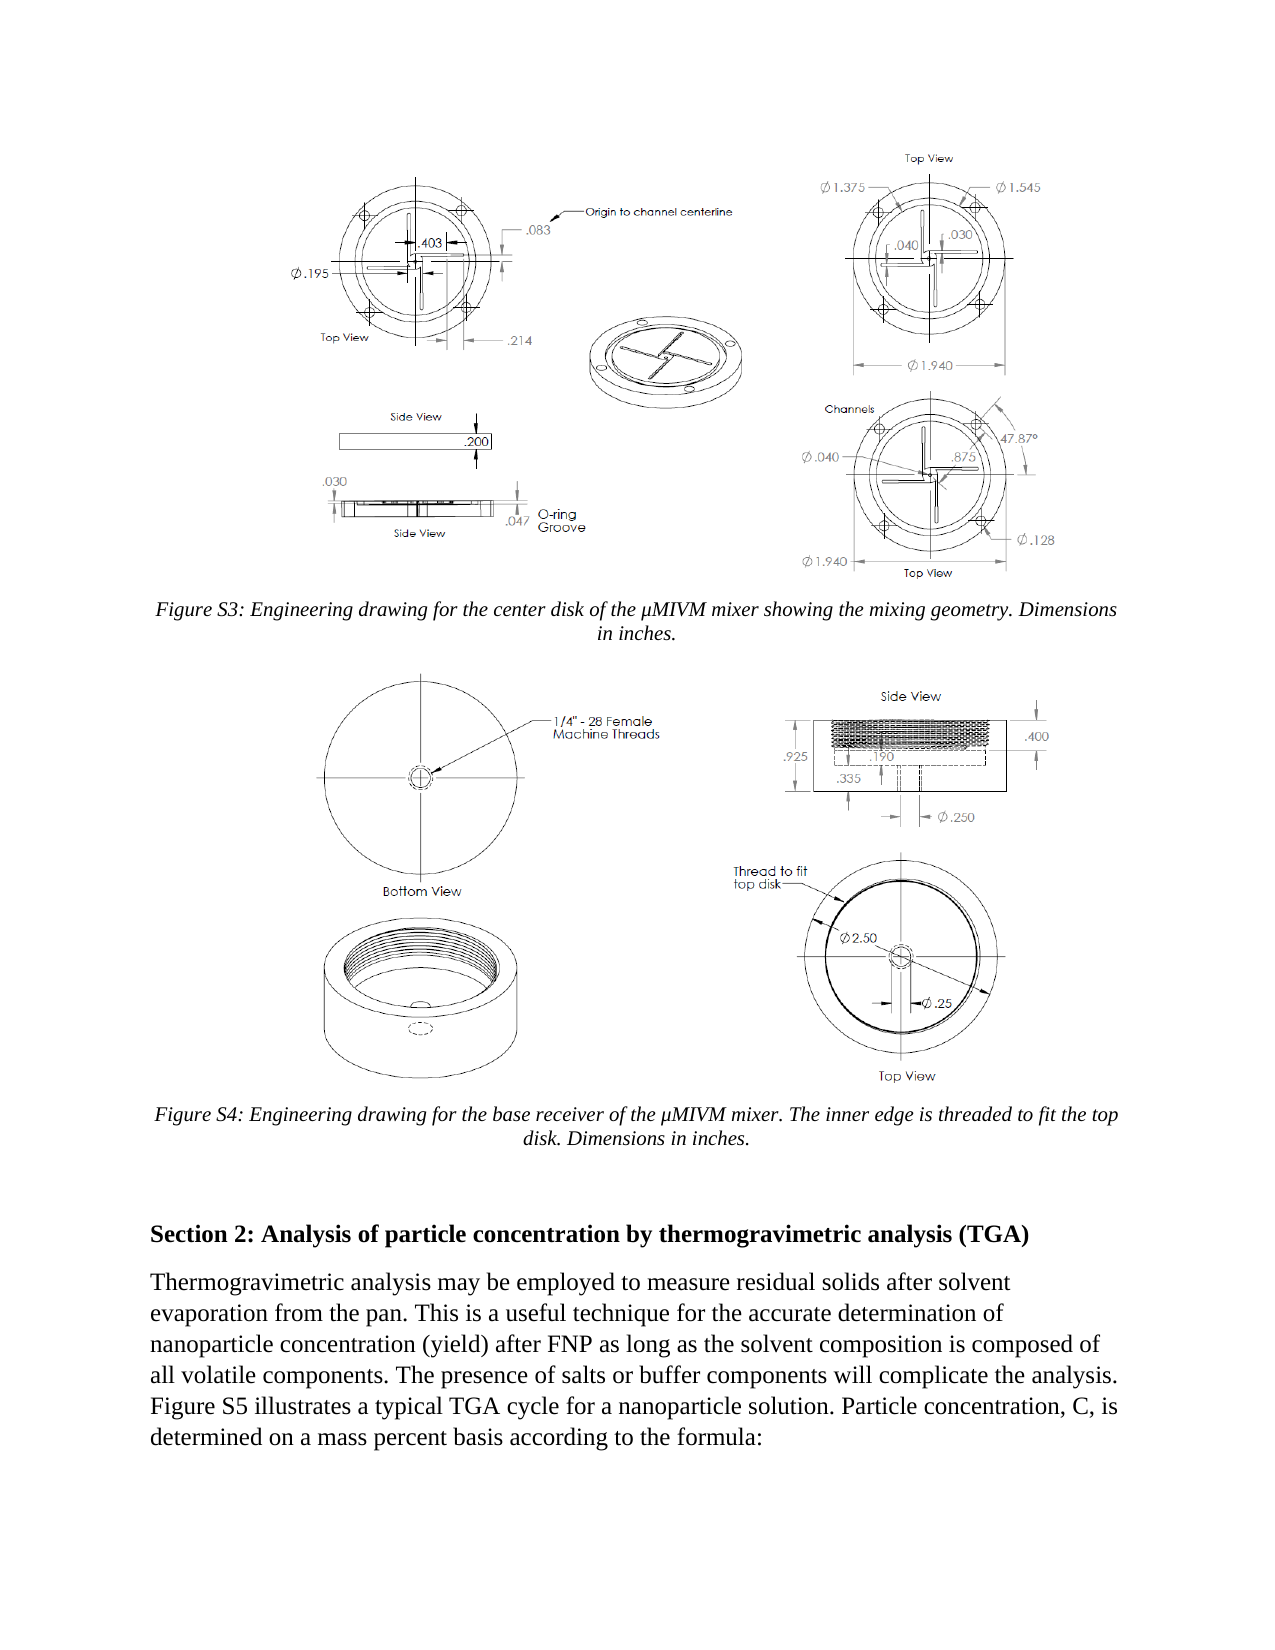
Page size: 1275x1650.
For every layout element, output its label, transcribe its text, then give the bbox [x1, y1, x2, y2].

picture [299, 666, 1051, 1084]
text Figure S3: Engineering drawing for the center disk of the μMIVM mixer showing the mixing geometry. Dimensions in inches. [150, 597, 1125, 645]
text Thermogravimetric analysis may be employed to measure residual solids after solvent evaporation from the pan. This is a useful technique for the accurate determination of nanoparticle concentration (yield) after FNP as long as the solvent composition is composed of all volatile components. The presence of salts or buffer components will complicate the analysis. Figure S5 illustrates a typical TGA cycle for a nanoparticle solution. Particle concentration, C, is determined on a mass percent basis according to the formula: [150, 1267, 1125, 1451]
picture [289, 150, 1061, 579]
text Section 2: Analysis of particle concentration by thermogravimetric analysis (TGA) [150, 1219, 1125, 1248]
text Figure S4: Engineering drawing for the base receiver of the μMIVM mixer. The inner edge is threaded to fit the top disk. Dimensions in inches. [150, 1102, 1125, 1150]
